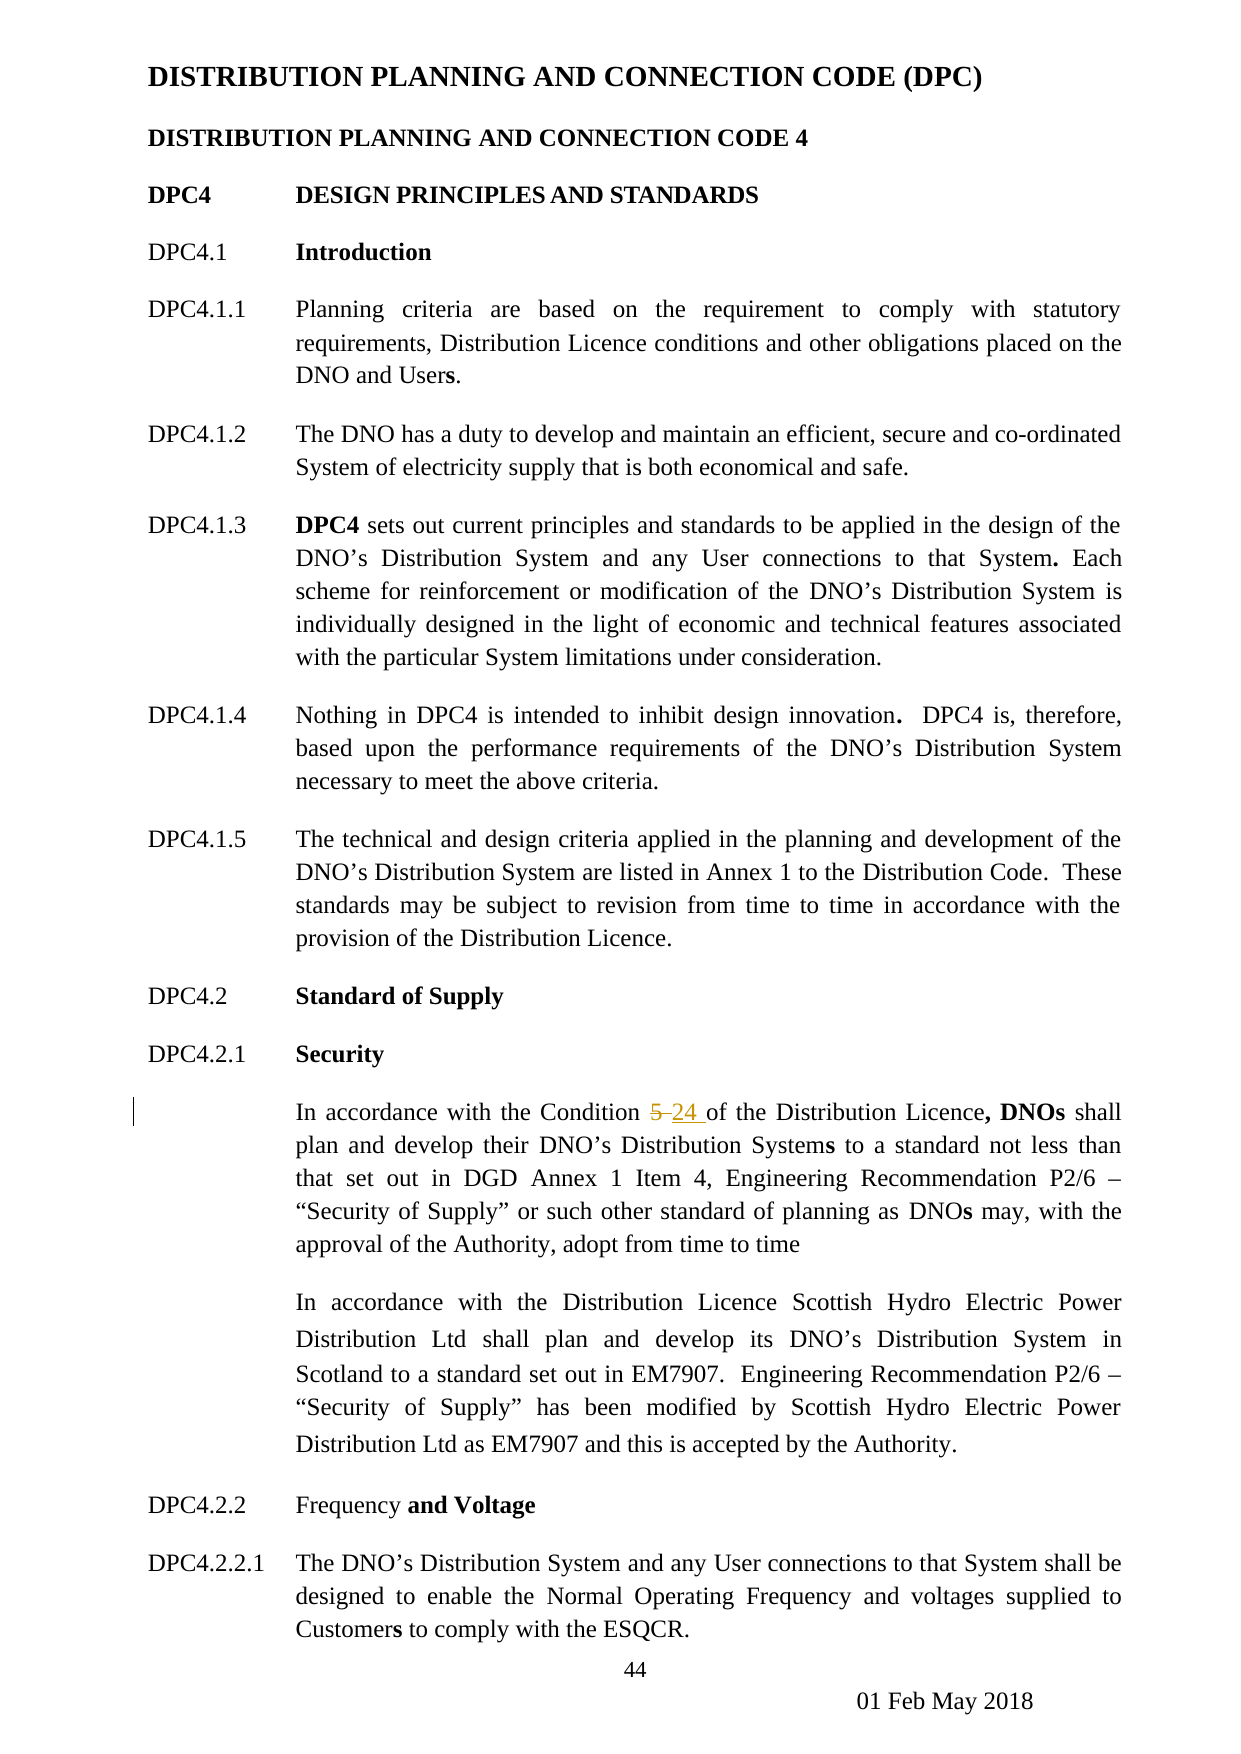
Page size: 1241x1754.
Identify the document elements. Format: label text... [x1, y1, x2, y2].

text DPC4.2.1 Security [148, 1039, 1122, 1068]
text DPC4.1.4 Nothing in DPC4 is intended to inhibit design innovation. DPC4 is, therefore, based upon the performance requirements of the DNO’s Distribution System necessary to meet the above criteria. [148, 700, 1122, 794]
text In accordance with the Condition of the Distribution Licence, DNOs shall plan and develop their DNO’s Distribution Systems to a standard not less than that set out in DGD Annex 1 Item 4, Engineering Recommendation P2/6 – “Security of Supply” or such other standard of planning as DNOs may, with the approval of the Authority, adopt from time to time [295, 1097, 1122, 1258]
text DPC4.2.2 Frequency and Voltage [148, 1490, 1122, 1519]
text DISTRIBUTION PLANNING CONNECTION CODE 4 [148, 123, 1122, 151]
text DPC4.2.2.1 The DNO’s Distribution System and any User connections to that System shall be designed to enable the Normal Operating Frequency and voltages supplied to Customers to comply with the ESQCR. [148, 1548, 1122, 1643]
text DPC4.1 Introduction [148, 237, 1122, 265]
text DPC4.1.5 The technical and design criteria applied in the planning and development of the DNO’s Distribution System are listed in Annex 1 to the Distribution Code. These standards may be subject to revision from time to time in accordance with the provision of the Distribution Licence. [148, 824, 1122, 952]
text DPC4.2 Standard of Supply [148, 981, 1122, 1010]
text DPC4.1.2 The DNO has a duty to develop and maintain an efficient, secure and co-ordinated System of electricity supply that is both economical and safe. [148, 419, 1122, 480]
text DPC4.1.3 DPC4 sets out current principles and standards to be applied in the design of the DNO’s Distribution System and any User connections to that System. Each scheme for reinforcement or modification of the DNO’s Distribution System is individually designed in the light of economic and technical features associated with the particular System limitations under consideration. [148, 510, 1122, 671]
text DPC4.1.1 Planning criteria are based on the requirement to comply with statutory requirements, Distribution Licence conditions and other obligations placed on the DNO and Users. [148, 294, 1122, 389]
text In accordance with the Distribution Licence Scottish Hydro Electric Power Distribution Ltd shall plan and develop its DNO’s Distribution System in Scotland to a standard set out in EM7907. Engineering Recommendation P2/6 – “Security of Supply” has been modified by Scottish Hydro Electric Power Distribution Ltd as EM7907 and this is accepted by the Authority. [148, 1287, 1122, 1460]
subtitle DPC4 DESIGN PRINCIPLES STANDARDS [148, 181, 1122, 209]
